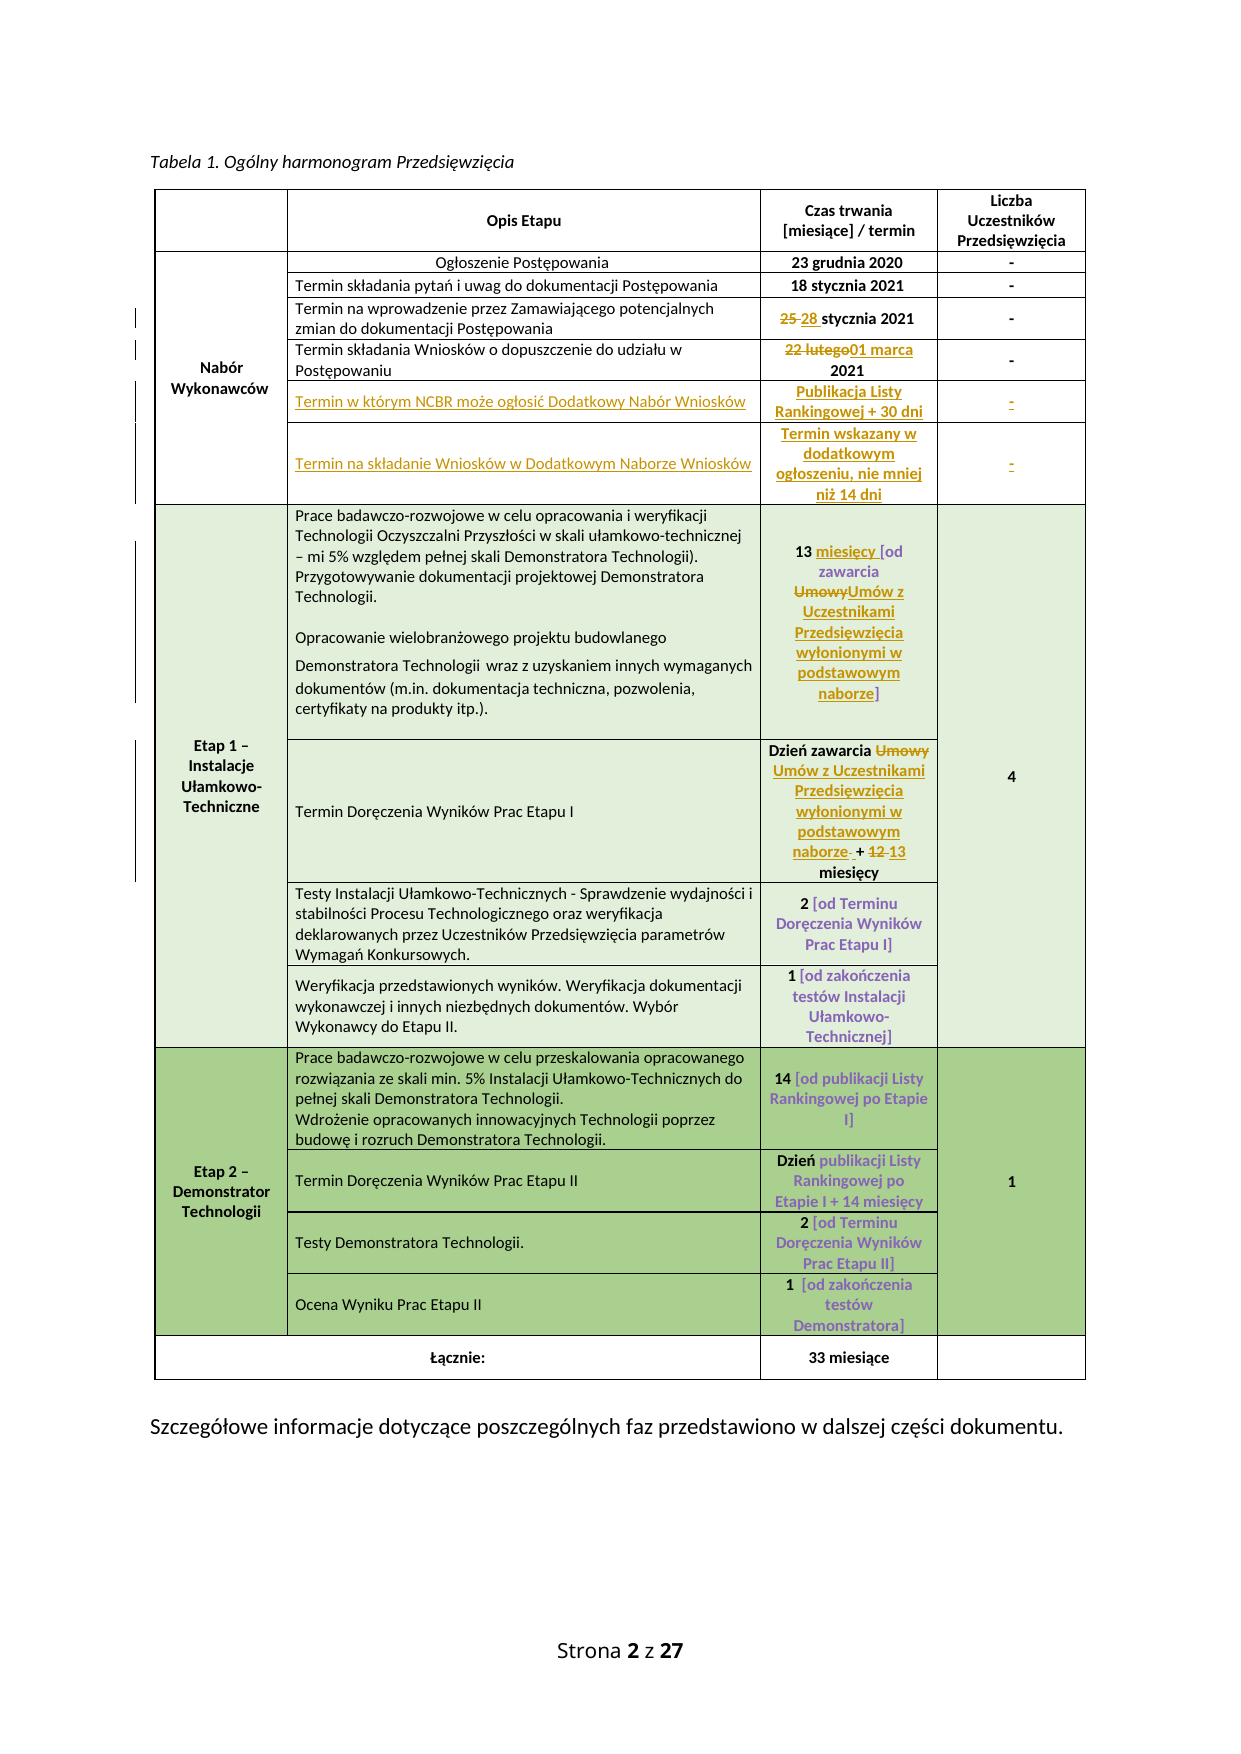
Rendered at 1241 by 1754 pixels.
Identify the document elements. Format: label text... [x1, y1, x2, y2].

table_cell 23 grudnia 2020 [761, 252, 937, 272]
table_cell Termin składania Wniosków o dopuszczenie do udziału w Postępowaniu [288, 340, 760, 380]
table_cell Termin Doręczenia Wyników Prac Etapu II [288, 1150, 760, 1211]
table_header [156, 190, 287, 251]
table_cell 2 [od Terminu Doręczenia Wyników Prac Etapu II] [761, 1213, 937, 1273]
table_cell Termin na wprowadzenie przez Zamawiającego potencjalnych zmian do dokumentacji Postępowania [288, 298, 760, 339]
table_cell Weryfikacja przedstawionych wyników. Weryfikacja dokumentacji wykonawczej i innych niezbędnych dokumentów. Wybór Wykonawcy do Etapu II. [288, 966, 760, 1047]
table_cell 2021 [761, 340, 937, 380]
table_cell 13 [od zawarcia ] [761, 505, 937, 739]
table_cell 18 stycznia 2021 [761, 273, 937, 297]
table_cell Ogłoszenie Postępowania [288, 252, 760, 272]
table_cell - [938, 252, 1085, 272]
table_cell Testy Demonstratora Technologii. [288, 1213, 760, 1273]
table_cell Łącznie: [156, 1336, 760, 1379]
table_cell - [938, 273, 1085, 297]
table_cell [761, 423, 937, 504]
table_cell Ocena Wyniku Prac Etapu II [288, 1274, 760, 1335]
table_cell - [938, 340, 1085, 380]
table_cell Etap 1 – Instalacje Ułamkowo-Techniczne [156, 505, 287, 1047]
table_cell Etap 2 – Demonstrator Technologii [156, 1048, 287, 1335]
table_header Liczba Uczestników Przedsięwzięcia [938, 190, 1085, 251]
table_cell 2 [od Terminu Doręczenia Wyników Prac Etapu I] [761, 883, 937, 964]
table_cell Dzień publikacji Listy Rankingowej po Etapie I + 14 miesięcy [761, 1150, 937, 1211]
table_cell [938, 423, 1085, 504]
text Tabela 1. Ogólny harmonogram Przedsięwzięcia [150, 150, 1090, 173]
table_cell 14 [od publikacji Listy Rankingowej po Etapie I] [761, 1048, 937, 1149]
table_cell 1 [od zakończenia testów Instalacji Ułamkowo-Technicznej] [761, 966, 937, 1047]
table_cell 1 [od zakończenia testów Demonstratora] [761, 1274, 937, 1335]
table_cell 4 [938, 505, 1085, 1047]
table_header Opis Etapu [288, 190, 760, 251]
table_cell [938, 1336, 1085, 1379]
table_cell [761, 381, 937, 422]
table_cell Termin Doręczenia Wyników Prac Etapu I [288, 740, 760, 882]
table_cell [938, 381, 1085, 422]
table_cell [288, 423, 760, 504]
table_header Czas trwania [miesiące] / termin [761, 190, 937, 251]
table_cell Dzień zawarcia + miesięcy [761, 740, 937, 882]
table_cell Nabór Wykonawców [156, 252, 287, 504]
table_cell Prace badawczo-rozwojowe w celu opracowania i weryfikacji Technologii Oczyszczalni Przyszłości w skali ułamkowo-technicznej – mi 5% względem pełnej skali Demonstratora Technologii). Przygotowywanie dokumentacji projektowej Demonstratora Technologii. Opracowanie wielobranżowego projektu budowlanego Demonstratora Technologii wraz z uzyskaniem innych wymaganych dokumentów (m.in. dokumentacja techniczna, pozwolenia, certyfikaty na produkty itp.). [288, 505, 760, 739]
table_cell Termin składania pytań i uwag do dokumentacji Postępowania [288, 273, 760, 297]
table_cell stycznia 2021 [761, 298, 937, 339]
table_cell Prace badawczo-rozwojowe w celu przeskalowania opracowanego rozwiązania ze skali min. 5% Instalacji Ułamkowo-Technicznych do pełnej skali Demonstratora Technologii. Wdrożenie opracowanych innowacyjnych Technologii poprzez budowę i rozruch Demonstratora Technologii. [288, 1048, 760, 1149]
text Szczegółowe informacje dotyczące poszczególnych faz przedstawiono w dalszej części dokumentu. [150, 1412, 1090, 1440]
table_cell 33 miesiące [761, 1336, 937, 1379]
table_cell - [938, 298, 1085, 339]
table_cell Testy Instalacji Ułamkowo-Technicznych - Sprawdzenie wydajności i stabilności Procesu Technologicznego oraz weryfikacja deklarowanych przez Uczestników Przedsięwzięcia parametrów Wymagań Konkursowych. [288, 883, 760, 964]
table_cell [288, 381, 760, 422]
table_cell 1 [938, 1048, 1085, 1335]
